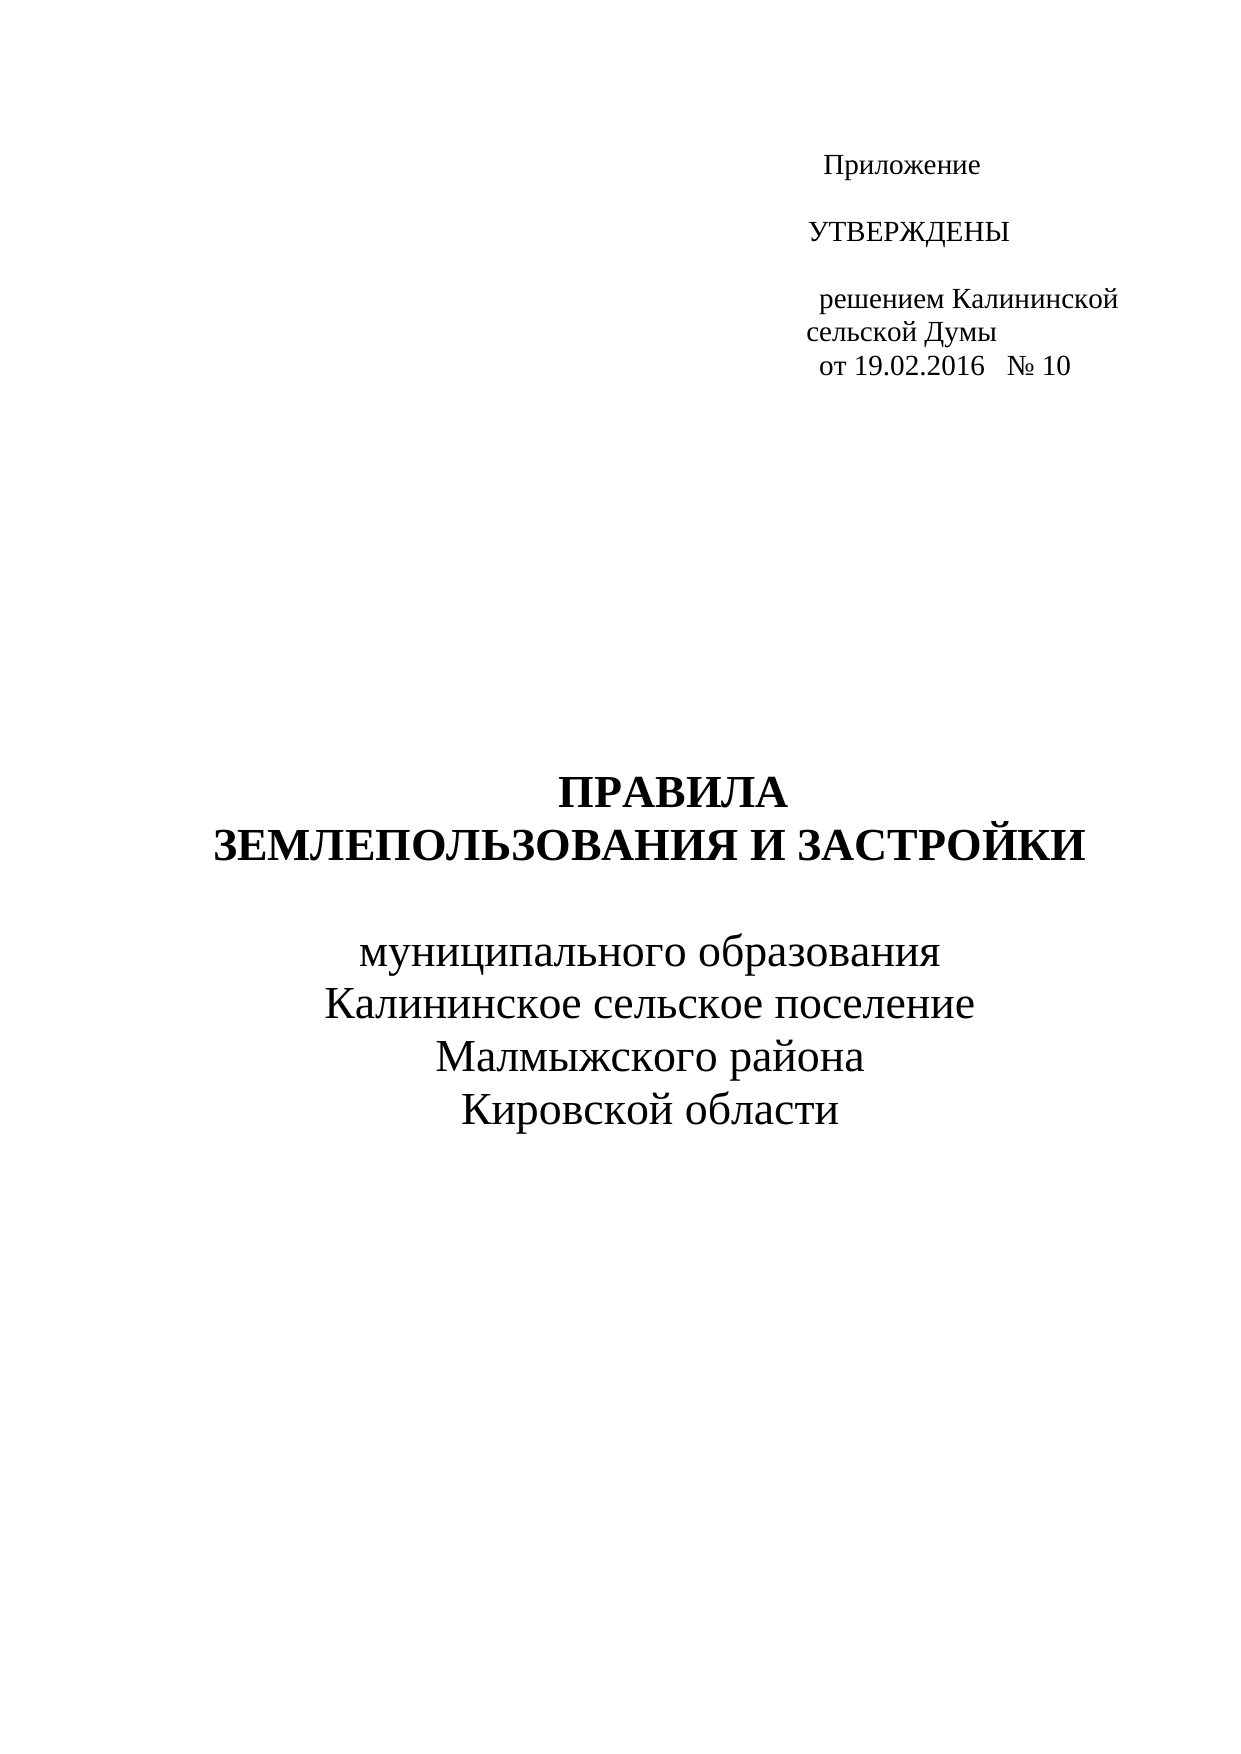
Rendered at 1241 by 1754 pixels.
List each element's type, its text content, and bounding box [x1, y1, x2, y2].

text Приложение [177, 147, 1152, 180]
text сельской Думы [177, 314, 1152, 348]
text ЗЕМЛЕПОЛЬЗОВАНИЯ И ЗАСТРОЙКИ [196, 818, 1104, 870]
text решением Калининской [177, 281, 1152, 314]
text ПРАВИЛА [196, 765, 1152, 818]
text Малмыжского района [196, 1028, 1104, 1081]
text Калининское сельское поселение [196, 976, 1104, 1028]
text муниципального образования [196, 923, 1104, 976]
text Кировской области [196, 1081, 1104, 1134]
text УТВЕРЖДЕНЫ [177, 214, 1152, 247]
text от 19.02.2016 № 10 [177, 348, 1152, 382]
